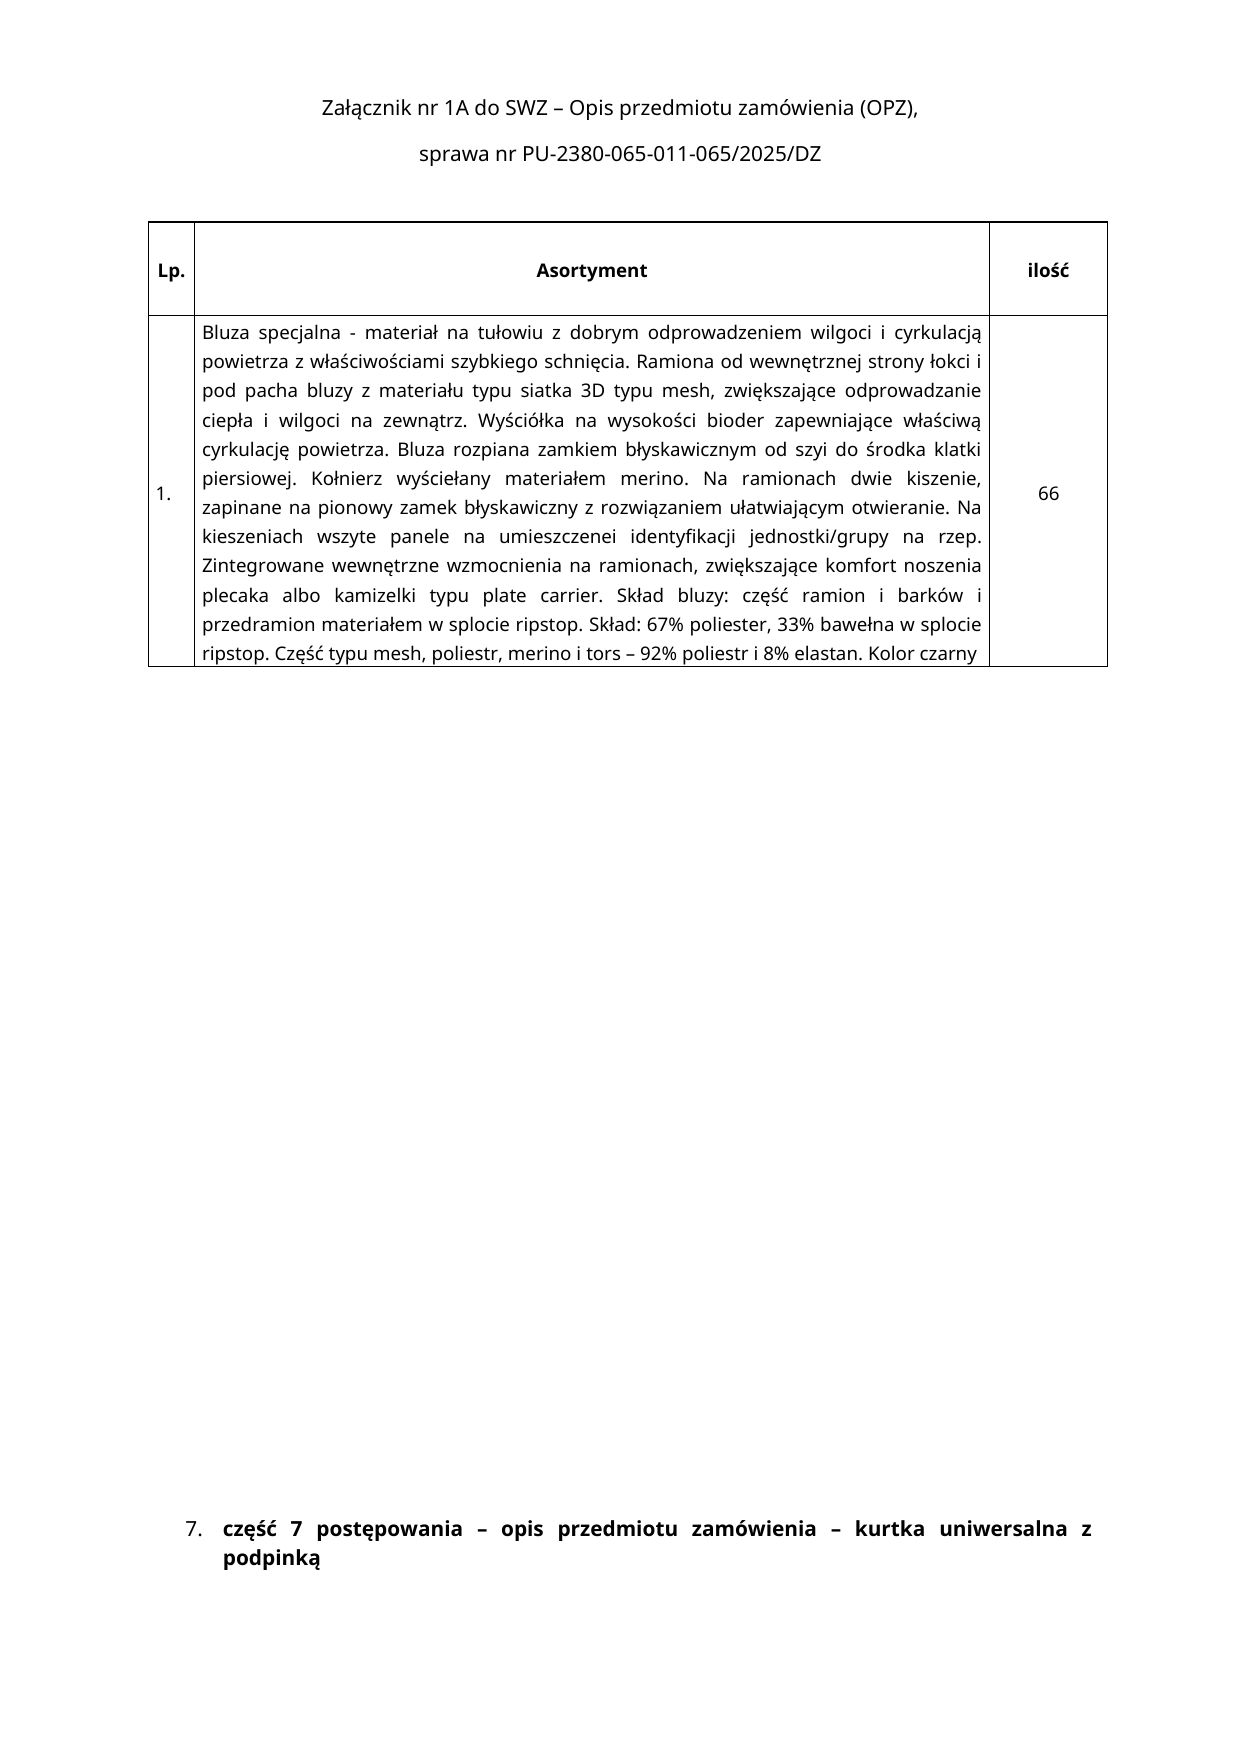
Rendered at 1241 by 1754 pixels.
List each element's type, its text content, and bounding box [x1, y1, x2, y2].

table_header ilość [990, 223, 1107, 315]
table_header Asortyment [195, 223, 989, 315]
list część 7 postępowania – opis przedmiotu zamówienia – kurtka uniwersalna z podpinką [185, 1513, 1093, 1571]
table_cell 66 [990, 316, 1107, 666]
table_header Lp. [149, 223, 194, 315]
table_cell 1. [149, 316, 194, 666]
table_cell Bluza specjalna - materiał na tułowiu z dobrym odprowadzeniem wilgoci i cyrkulacją powietrza z właściwościami szybkiego schnięcia. Ramiona od wewnętrznej strony łokci i pod pacha bluzy z materiału typu siatka 3D typu mesh, zwiększające odprowadzanie ciepła i wilgoci na zewnątrz. Wyściółka na wysokości bioder zapewniające właściwą cyrkulację powietrza. Bluza rozpiana zamkiem błyskawicznym od szyi do środka klatki piersiowej. Kołnierz wyściełany materiałem merino. Na ramionach dwie kiszenie, zapinane na pionowy zamek błyskawiczny z rozwiązaniem ułatwiającym otwieranie. Na kieszeniach wszyte panele na umieszczenei identyfikacji jednostki/grupy na rzep. Zintegrowane wewnętrzne wzmocnienia na ramionach, zwiększające komfort noszenia plecaka albo kamizelki typu plate carrier. Skład bluzy: część ramion i barków i przedramion materiałem w splocie ripstop. Skład: 67% poliester, 33% bawełna w splocie ripstop. Część typu mesh, poliestr, merino i tors – 92% poliestr i 8% elastan. Kolor czarny [195, 316, 989, 666]
